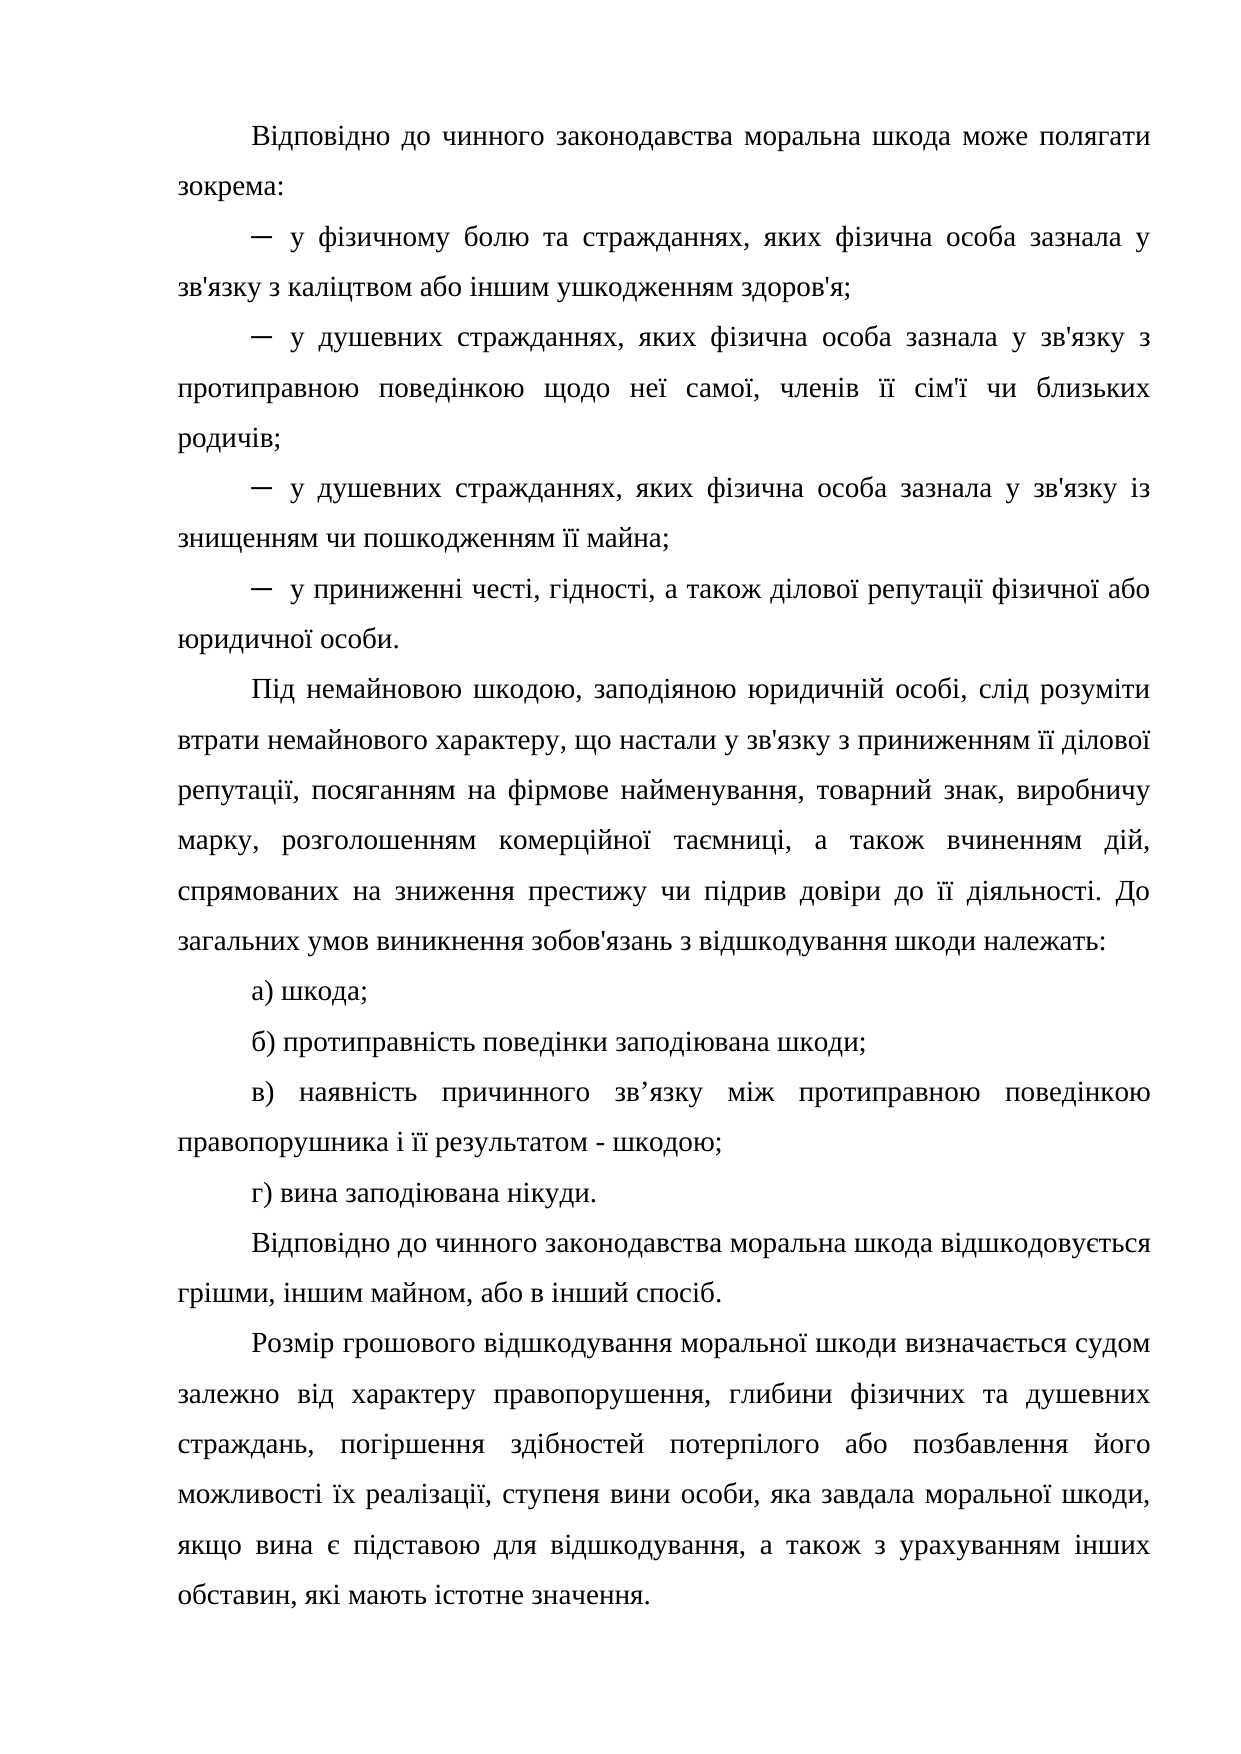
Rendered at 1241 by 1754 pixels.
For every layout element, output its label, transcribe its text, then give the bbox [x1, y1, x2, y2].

text Під немайновою шкодою, заподіяною юридичній особі, слід розуміти втрати немайнового характеру, що настали у зв'язку з приниженням її ділової репутації, посяганням на фірмове найменування, товарний знак, виробничу марку, розголошенням комерційної таємниці, а також вчиненням дій, спрямованих на зниження престижу чи підрив довіри до її діяльності. До загальних умов виникнення зобов'язань з відшкодування шкоди належать: [177, 672, 1152, 957]
list у душевних стражданнях, яких фізична особа зазнала у зв'язку із знищенням чи пошкодженням її майна; [177, 470, 1152, 554]
text Розмір грошового відшкодування моральної шкоди визначається судом залежно від характеру правопорушення, глибини фізичних та душевних страждань, погіршення здібностей потерпілого або позбавлення його можливості їх реалізації, ступеня вини особи, яка завдала моральної шкоди, якщо вина є підставою для відшкодування, а також з урахуванням інших обставин, які мають істотне значення. [177, 1326, 1152, 1611]
text б) протиправність поведінки заподіювана шкоди; [177, 1024, 1152, 1057]
list у фізичному болю та стражданнях, яких фізична особа зазнала у зв'язку з каліцтвом або іншим ушкодженням здоров'я; [177, 219, 1152, 303]
text Відповідно до чинного законодавства моральна шкода може полягати зокрема: [177, 118, 1152, 202]
text г) вина заподіювана нікуди. [177, 1175, 1152, 1208]
list у приниженні честі, гідності, а також ділової репутації фізичної або юридичної особи. [177, 571, 1152, 655]
text в) наявність причинного зв’язку між протиправною поведінкою правопорушника і її результатом - шкодою; [177, 1074, 1152, 1158]
text Відповідно до чинного законодавства моральна шкода відшкодовується грішми, іншим майном, або в інший спосіб. [177, 1225, 1152, 1309]
list у душевних стражданнях, яких фізична особа зазнала у зв'язку з протиправною поведінкою щодо неї самої, членів її сім'ї чи близьких родичів; [177, 319, 1152, 453]
text а) шкода; [177, 973, 1152, 1007]
